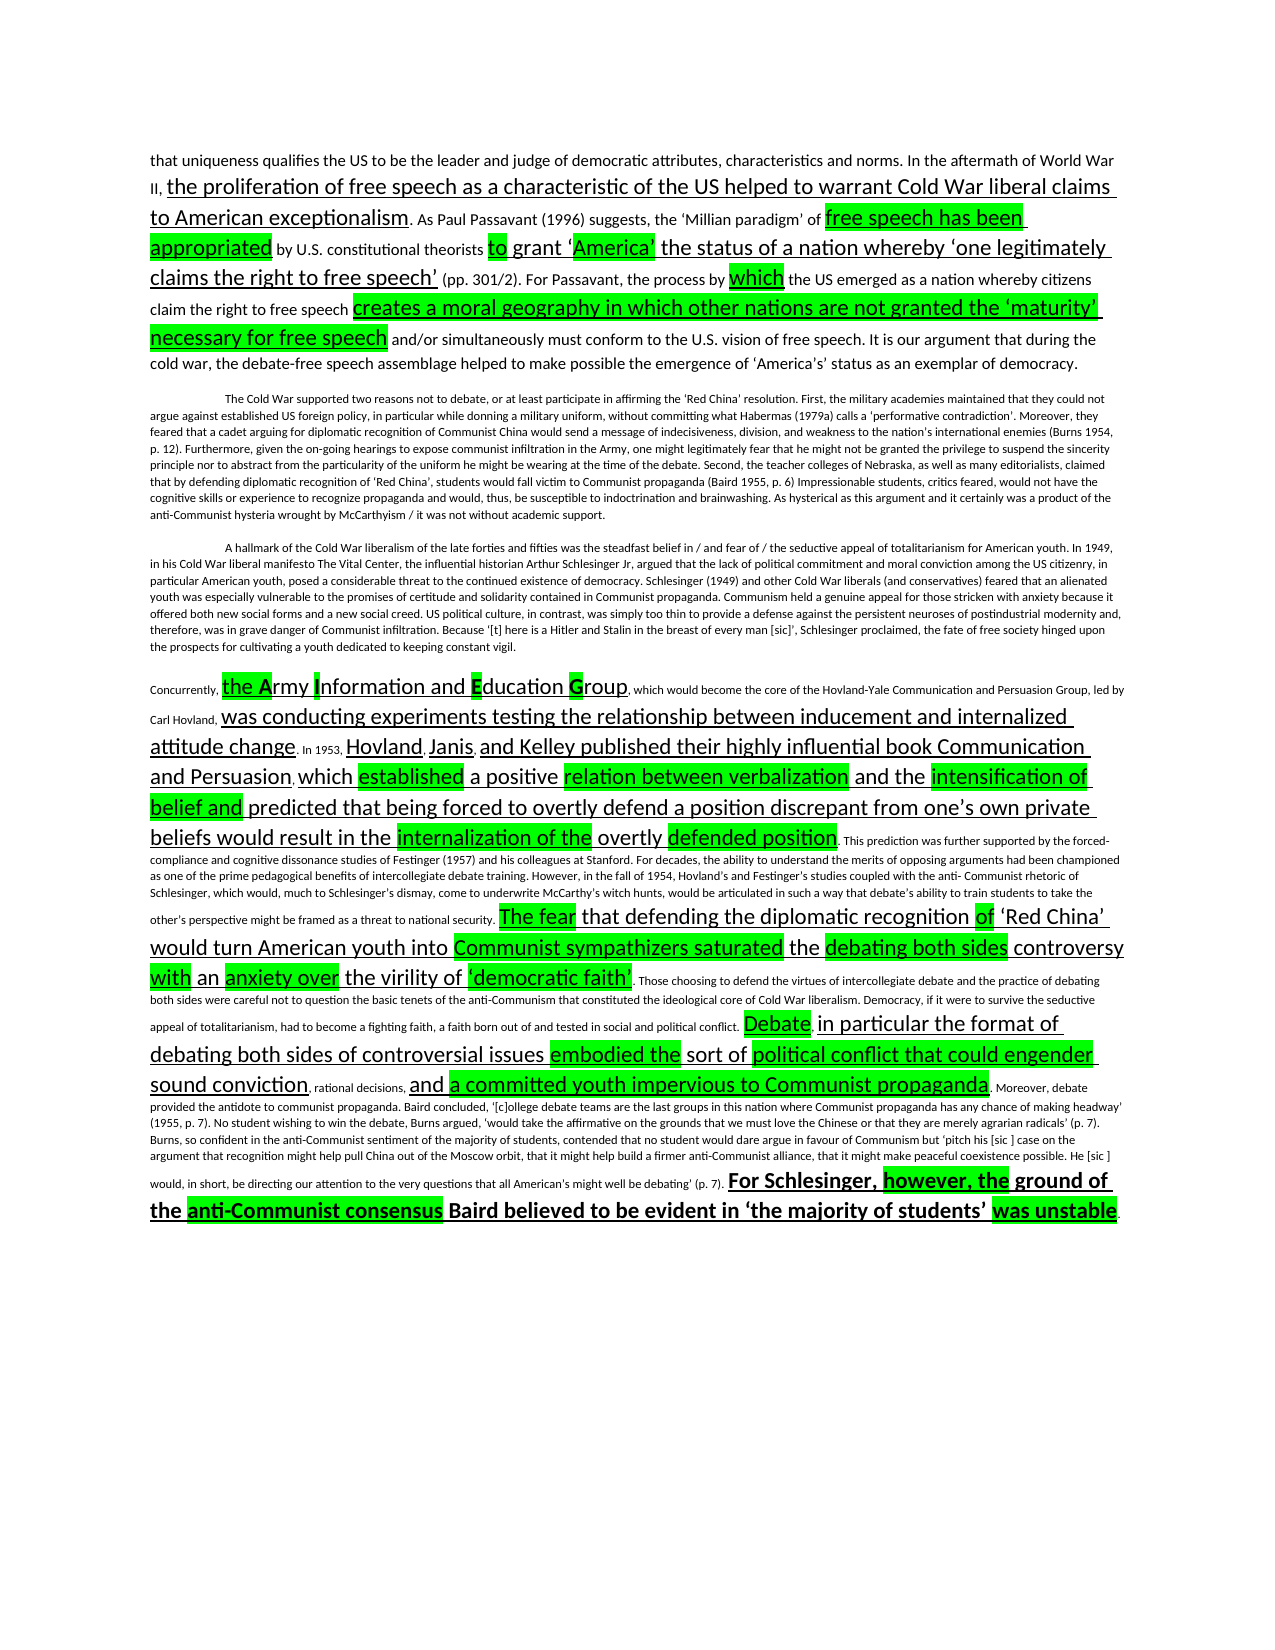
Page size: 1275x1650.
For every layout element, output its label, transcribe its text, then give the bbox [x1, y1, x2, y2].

text The Cold War supported two reasons not to debate, or at least participate in affirming the ‘Red China’ resolution. First, the military academies maintained that they could not argue against established US foreign policy, in particular while donning a military uniform, without committing what Habermas (1979a) calls a ‘performative contradiction’. Moreover, they feared that a cadet arguing for diplomatic recognition of Communist China would send a message of indecisiveness, division, and weakness to the nation’s international enemies (Burns 1954, p. 12). Furthermore, given the on-going hearings to expose communist infiltration in the Army, one might legitimately fear that he might not be granted the privilege to suspend the sincerity principle nor to abstract from the particularity of the uniform he might be wearing at the time of the debate. Second, the teacher colleges of Nebraska, as well as many editorialists, claimed that by defending diplomatic recognition of ‘Red China’, students would fall victim to Communist propaganda (Baird 1955, p. 6) Impressionable students, critics feared, would not have the cognitive skills or experience to recognize propaganda and would, thus, be susceptible to indoctrination and brainwashing. As hysterical as this argument and it certainly was a product of the anti-Communist hysteria wrought by McCarthyism / it was not without academic support. [150, 392, 1125, 522]
text Concurrently, the Army Information and Education Group, which would become the core of the Hovland-Yale Communication and Persuasion Group, led by Carl Hovland, was conducting experiments testing the relationship between inducement and internalized attitude change. In 1953, Hovland, Janis, and Kelley published their highly influential book Communication and Persuasion, which established a positive relation between verbalization and the intensification of belief and predicted that being forced to overtly defend a position discrepant from one’s own private beliefs would result in the internalization of the overtly defended position. This prediction was further supported by the forced-compliance and cognitive dissonance studies of Festinger (1957) and his colleagues at Stanford. For decades, the ability to understand the merits of opposing arguments had been championed as one of the prime pedagogical benefits of intercollegiate debate training. However, in the fall of 1954, Hovland’s and Festinger’s studies coupled with the anti- Communist rhetoric of Schlesinger, which would, much to Schlesinger’s dismay, come to underwrite McCarthy’s witch hunts, would be articulated in such a way that debate’s ability to train students to take the other’s perspective might be framed as a threat to national security. The fear that defending the diplomatic recognition of ‘Red China’ would turn American youth into Communist sympathizers saturated the debating both sides controversy with an anxiety over the virility of ‘democratic faith’. Those choosing to defend the virtues of intercollegiate debate and the practice of debating both sides were careful not to question the basic tenets of the anti-Communism that constituted the ideological core of Cold War liberalism. Democracy, if it were to survive the seductive appeal of totalitarianism, had to become a fighting faith, a faith born out of and tested in social and political conflict. Debate, in particular the format of debating both sides of controversial issues embodied the sort of political conflict that could engender sound conviction, rational decisions, and a committed youth impervious to Communist propaganda. Moreover, debate provided the antidote to communist propaganda. Baird concluded, ‘[c]ollege debate teams are the last groups in this nation where Communist propaganda has any chance of making headway’ (1955, p. 7). No student wishing to win the debate, Burns argued, ‘would take the affirmative on the grounds that we must love the Chinese or that they are merely agrarian radicals’ (p. 7). Burns, so confident in the anti-Communist sentiment of the majority of students, contended that no student would dare argue in favour of Communism but ‘pitch his [sic ] case on the argument that recognition might help pull China out of the Moscow orbit, that it might help build a firmer anti-Communist alliance, that it might make peaceful coexistence possible. He [sic ] would, in short, be directing our attention to the very questions that all American’s might well be debating’ (p. 7). For Schlesinger, however, the ground of the anti-Communist consensus Baird believed to be evident in ‘the majority of students’ was unstable. [150, 672, 1125, 1224]
text A hallmark of the Cold War liberalism of the late forties and fifties was the steadfast belief in / and fear of / the seductive appeal of totalitarianism for American youth. In 1949, in his Cold War liberal manifesto The Vital Center, the influential historian Arthur Schlesinger Jr, argued that the lack of political commitment and moral conviction among the US citizenry, in particular American youth, posed a considerable threat to the continued existence of democracy. Schlesinger (1949) and other Cold War liberals (and conservatives) feared that an alienated youth was especially vulnerable to the promises of certitude and solidarity contained in Communist propaganda. Communism held a genuine appeal for those stricken with anxiety because it offered both new social forms and a new social creed. US political culture, in contrast, was simply too thin to provide a defense against the persistent neuroses of postindustrial modernity and, therefore, was in grave danger of Communist infiltration. Because ‘[t] here is a Hitler and Stalin in the breast of every man [sic]’, Schlesinger proclaimed, the fate of free society hinged upon the prospects for cultivating a youth dedicated to keeping constant vigil. [150, 540, 1125, 654]
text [150, 150, 1125, 373]
